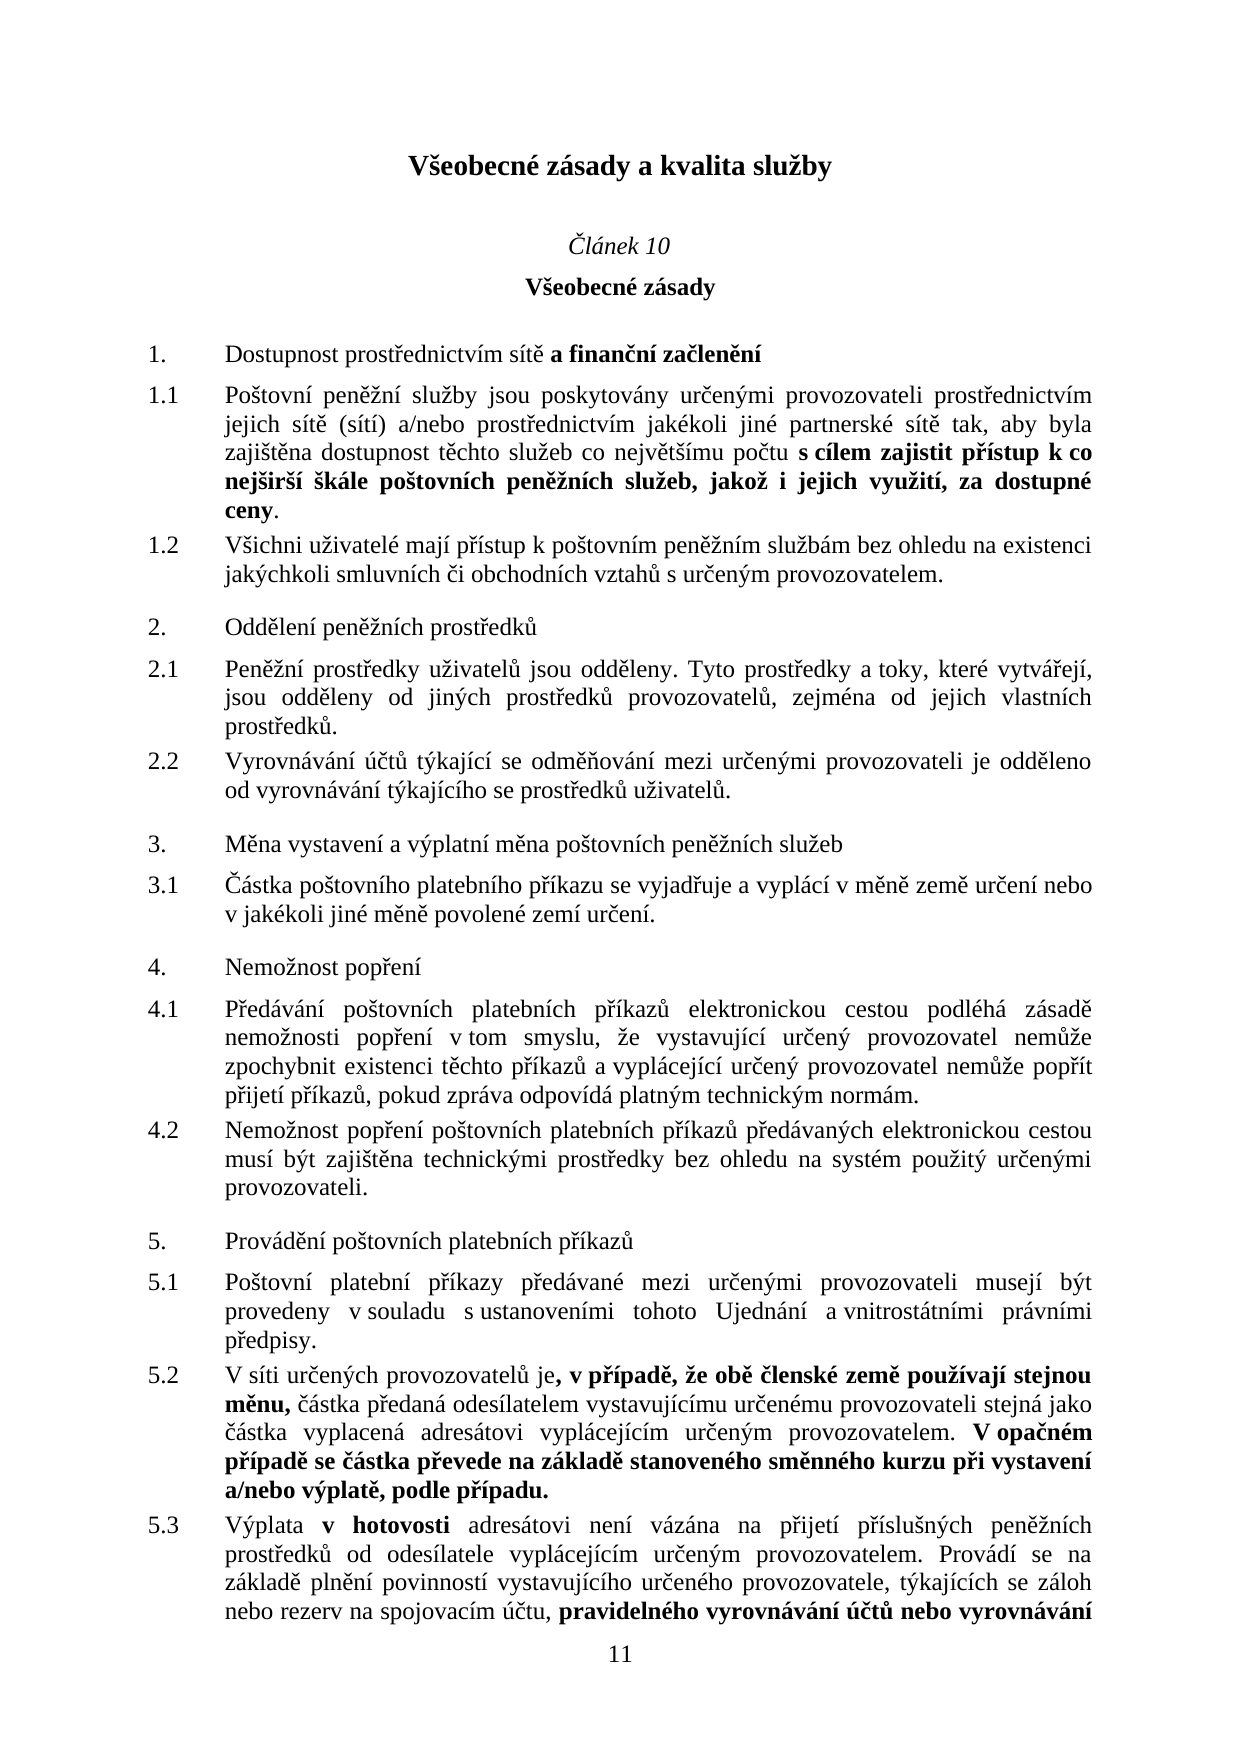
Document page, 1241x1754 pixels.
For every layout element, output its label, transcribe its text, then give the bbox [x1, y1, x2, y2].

text Všeobecné zásady [148, 272, 1092, 301]
text 5.2 V síti určených provozovatelů je, v případě, že obě členské země používají stejnou měnu, částka předaná odesílatelem vystavujícímu určenému provozovateli stejná jako částka vyplacená adresátovi vyplácejícím určeným provozovatelem. V opačném případě se částka převede na základě stanoveného směnného kurzu při vystavení a/nebo výplatě, podle případu. [148, 1360, 1092, 1504]
text 2. Oddělení peněžních prostředků [148, 612, 1092, 641]
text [148, 1510, 1092, 1625]
text 5.1 Poštovní platební příkazy předávané mezi určenými provozovateli musejí být provedeny v souladu s ustanoveními tohoto Ujednání a vnitrostátními právními předpisy. [148, 1267, 1092, 1354]
text 2.1 Peněžní prostředky uživatelů jsou odděleny. Tyto prostředky a toky, které vytvářejí, jsou odděleny od jiných prostředků provozovatelů, zejména od jejich vlastních prostředků. [148, 654, 1092, 740]
text 3. Měna vystavení a výplatní měna poštovních peněžních služeb [148, 829, 1092, 857]
text 4.2 Nemožnost popření poštovních platebních příkazů předávaných elektronickou cestou musí být zajištěna technickými prostředky bez ohledu na systém použitý určenými provozovateli. [148, 1115, 1092, 1201]
text 4.1 Předávání poštovních platebních příkazů elektronickou cestou podléhá zásadě nemožnosti popření v tom smyslu, že vystavující určený provozovatel nemůže zpochybnit existenci těchto příkazů a vyplácející určený provozovatel nemůže popřít přijetí příkazů, pokud zpráva odpovídá platným technickým normám. [148, 994, 1092, 1109]
text 2.2 Vyrovnávání účtů týkající se odměňování mezi určenými provozovateli je odděleno od vyrovnávání týkajícího se prostředků uživatelů. [148, 746, 1092, 804]
text 3.1 Částka poštovního platebního příkazu se vyjadřuje a vyplácí v měně země určení nebo v jakékoli jiné měně povolené zemí určení. [148, 870, 1092, 927]
text 5. Provádění poštovních platebních příkazů [148, 1226, 1092, 1255]
text 1.1 Poštovní peněžní služby jsou poskytovány určenými provozovateli prostřednictvím jejich sítě (sítí) a/nebo prostřednictvím jakékoli jiné partnerské sítě tak, aby byla zajištěna dostupnost těchto služeb co největšímu počtu s cílem zajistit přístup k co nejširší škále poštovních peněžních služeb, jakož i jejich využití, za dostupné ceny. [148, 380, 1092, 524]
text 1. Dostupnost prostřednictvím sítě a finanční začlenění [148, 339, 1092, 367]
text 1.2 Všichni uživatelé mají přístup k poštovním peněžním službám bez ohledu na existenci jakýchkoli smluvních či obchodních vztahů s určeným provozovatelem. [148, 530, 1092, 587]
text Článek 10 [148, 231, 1092, 260]
text Všeobecné zásady a kvalita služby [148, 148, 1092, 181]
text 4. Nemožnost popření [148, 952, 1092, 981]
